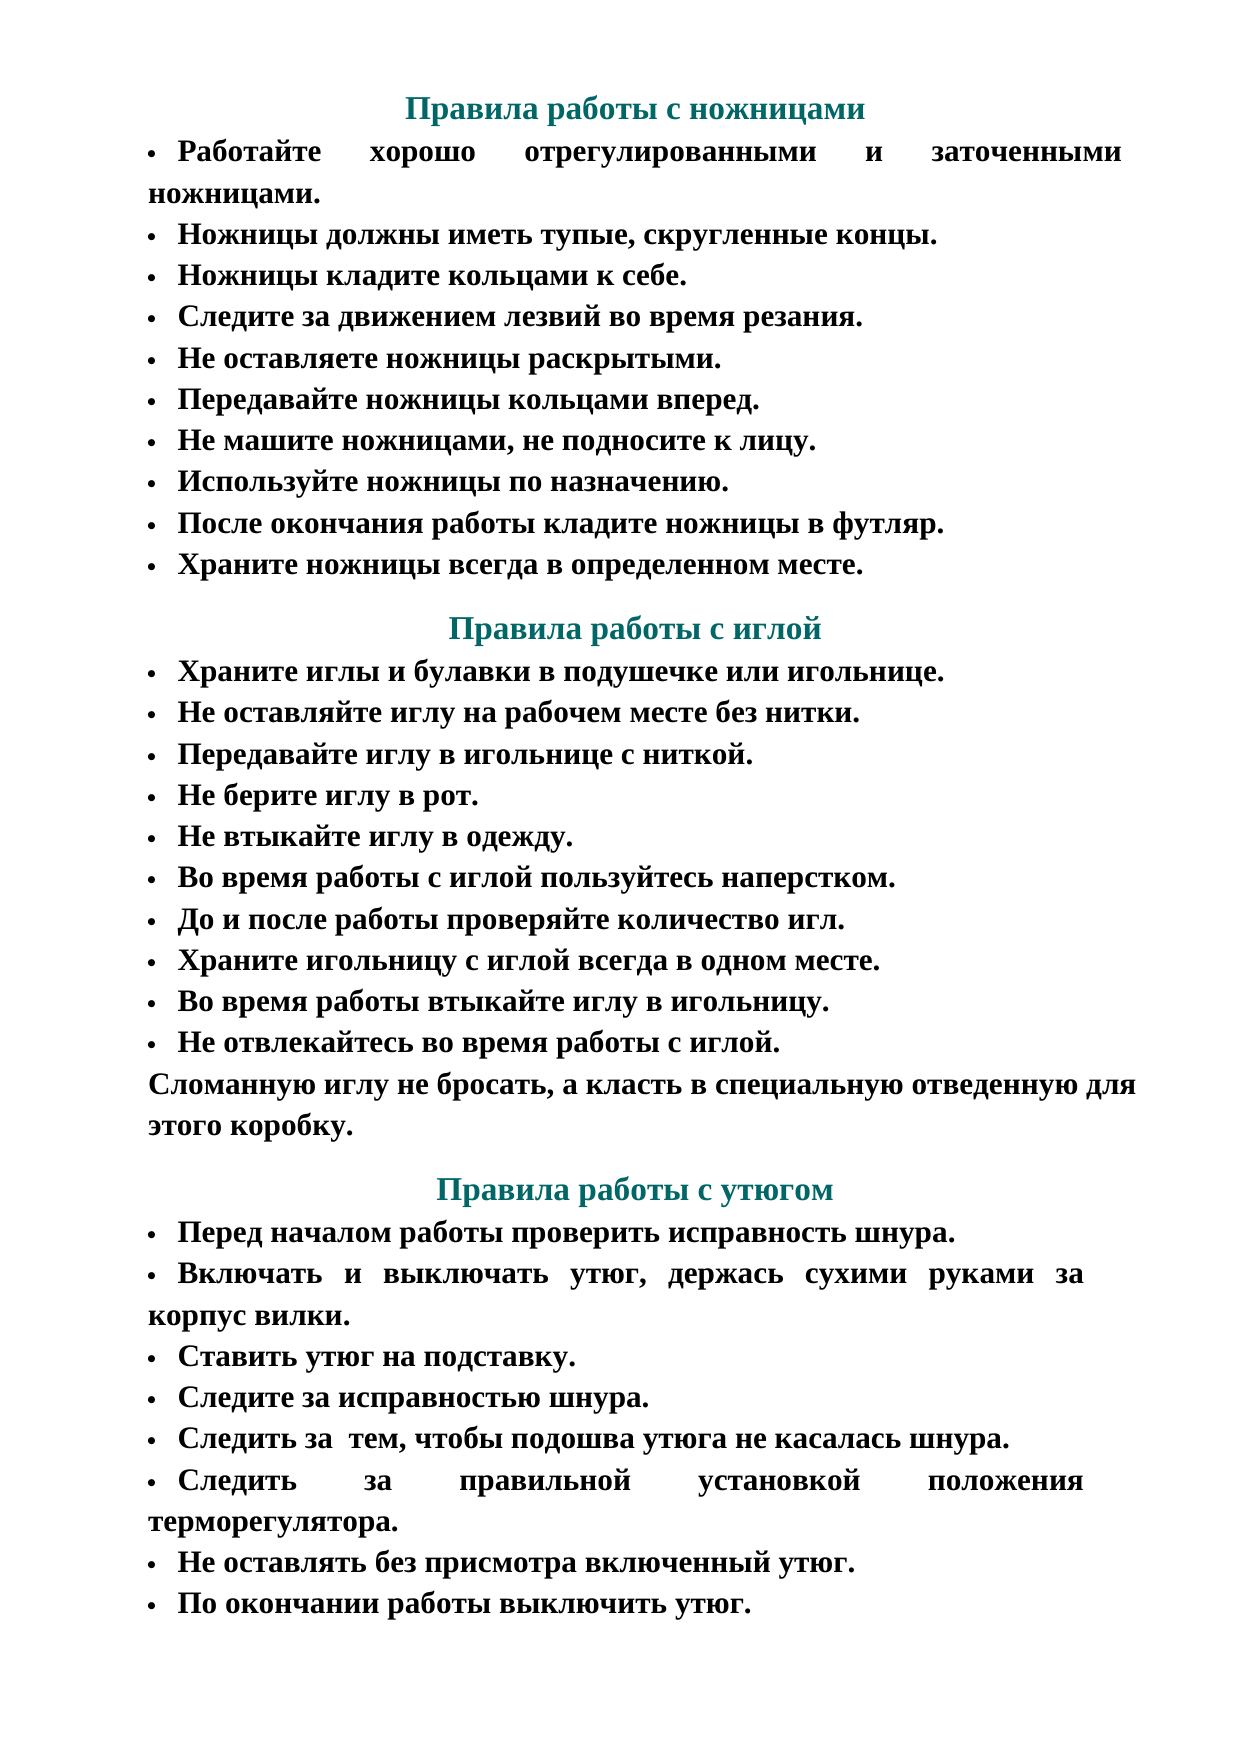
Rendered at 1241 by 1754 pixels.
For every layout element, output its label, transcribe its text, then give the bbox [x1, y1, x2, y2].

list Во время работы с иглой пользуйтесь наперстком. [148, 859, 1122, 895]
text Правила работы с иглой [148, 608, 1122, 647]
list Ножницы кладите кольцами к себе. [148, 256, 1122, 292]
list Передавайте иглу в игольнице с ниткой. [148, 735, 1122, 771]
list Храните ножницы всегда в определенном месте. [148, 545, 1122, 581]
list Не машите ножницами, не подносите к лицу. [148, 421, 1122, 457]
list Включать и выключать утюг, держась сухими руками за корпус вилки. [148, 1255, 1084, 1332]
list Не оставляете ножницы раскрытыми. [148, 339, 1122, 375]
list Следите за движением лезвий во время резания. [148, 298, 1122, 334]
list Не втыкайте иглу в одежду. [148, 817, 1122, 853]
list Следите за исправностью шнура. [148, 1378, 1084, 1414]
list Во время работы втыкайте иглу в игольницу. [148, 982, 1122, 1018]
list Не оставляйте иглу на рабочем месте без нитки. [148, 694, 1122, 730]
list Ножницы должны иметь тупые, скругленные концы. [148, 215, 1122, 251]
text Правила работы с утюгом [148, 1169, 1122, 1208]
list До и после работы проверяйте количество игл. [148, 900, 1122, 936]
text Сломанную иглу не бросать, а класть в специальную отведенную для этого коробку. [148, 1065, 1152, 1142]
list Ставить утюг на подставку. [148, 1337, 1084, 1373]
list Не берите иглу в рот. [148, 776, 1122, 812]
list Используйте ножницы по назначению. [148, 463, 1122, 499]
list Не отвлекайтесь во время работы с иглой. [148, 1024, 1115, 1060]
text Правила работы с ножницами [148, 89, 1122, 127]
list Не оставлять без присмотра включенный утюг. [148, 1543, 1084, 1579]
list Работайте хорошо отрегулированными и заточенными ножницами. [148, 133, 1122, 210]
list После окончания работы кладите ножницы в футляр. [148, 504, 1122, 540]
list Перед началом работы проверить исправность шнура. [148, 1213, 1084, 1249]
list Храните игольницу с иглой всегда в одном месте. [148, 941, 1122, 977]
list По окончании работы выключить утюг. [148, 1585, 1084, 1621]
list Передавайте ножницы кольцами вперед. [148, 380, 1122, 416]
list Храните иглы и булавки в подушечке или игольнице. [148, 652, 1122, 688]
list Следить за тем, чтобы подошва утюга не касалась шнура. [148, 1420, 1084, 1456]
list Следить за правильной установкой положения терморегулятора. [148, 1461, 1084, 1538]
